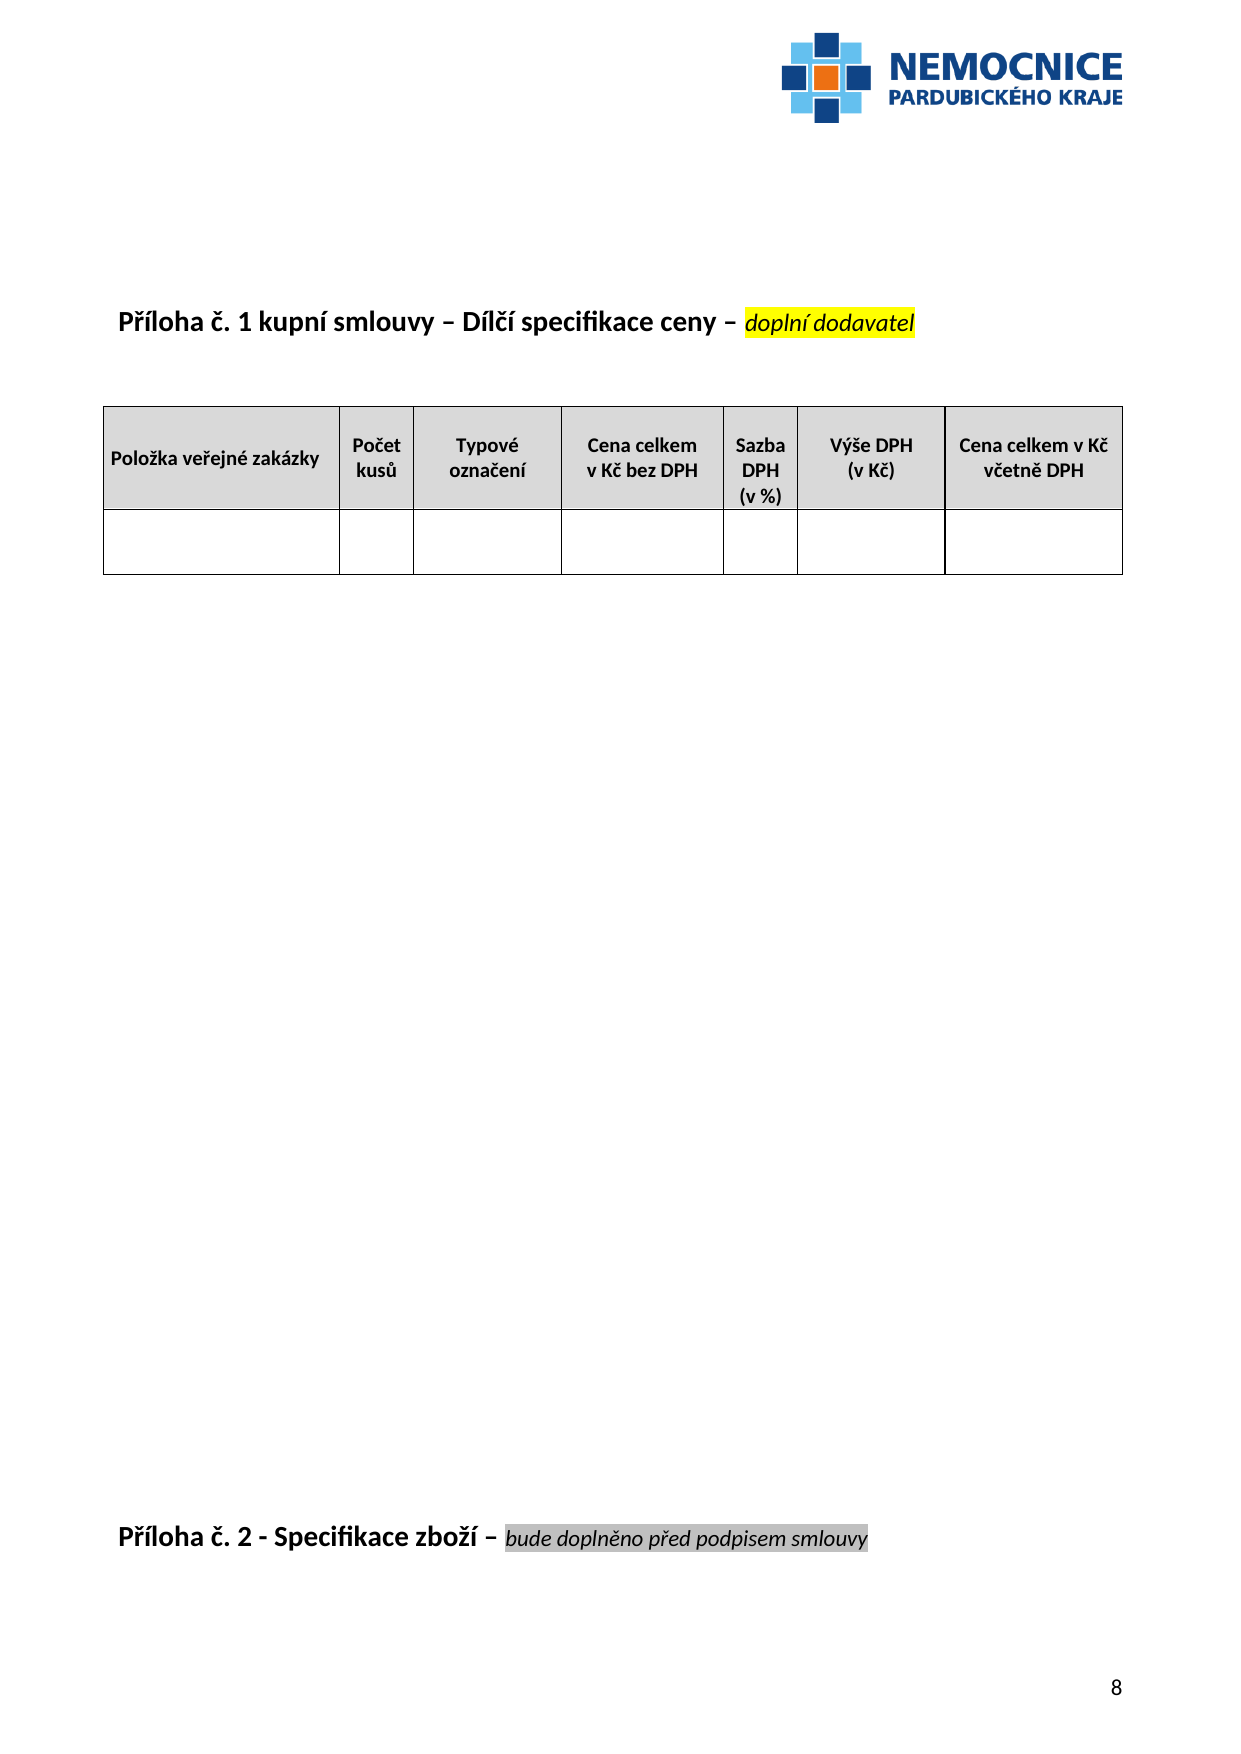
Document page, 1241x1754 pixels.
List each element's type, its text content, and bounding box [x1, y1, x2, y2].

table_header Cena celkem v Kč včetně DPH [946, 407, 1122, 508]
table_header Počet kusů [340, 407, 413, 508]
picture [780, 31, 1123, 124]
table_header Typové označení [414, 407, 561, 508]
table_cell [798, 510, 944, 573]
table_cell [562, 510, 723, 573]
table_cell [946, 510, 1122, 573]
text Příloha č. 1 kupní smlouvy – Dílčí specifikace ceny – doplní dodavatel [118, 303, 1122, 339]
table_cell [340, 510, 413, 573]
table_header Cena celkem v Kč bez DPH [562, 407, 723, 508]
table_header Položka veřejné zakázky [104, 407, 339, 508]
table_cell [724, 510, 797, 573]
table_cell [414, 510, 561, 573]
text Příloha č. 2 - Specifikace zboží – bude doplněno před podpisem smlouvy [118, 1518, 1122, 1553]
table_header Výše DPH (v Kč) [798, 407, 944, 508]
table_cell [104, 510, 339, 573]
table_header Sazba DPH (v %) [724, 407, 797, 508]
